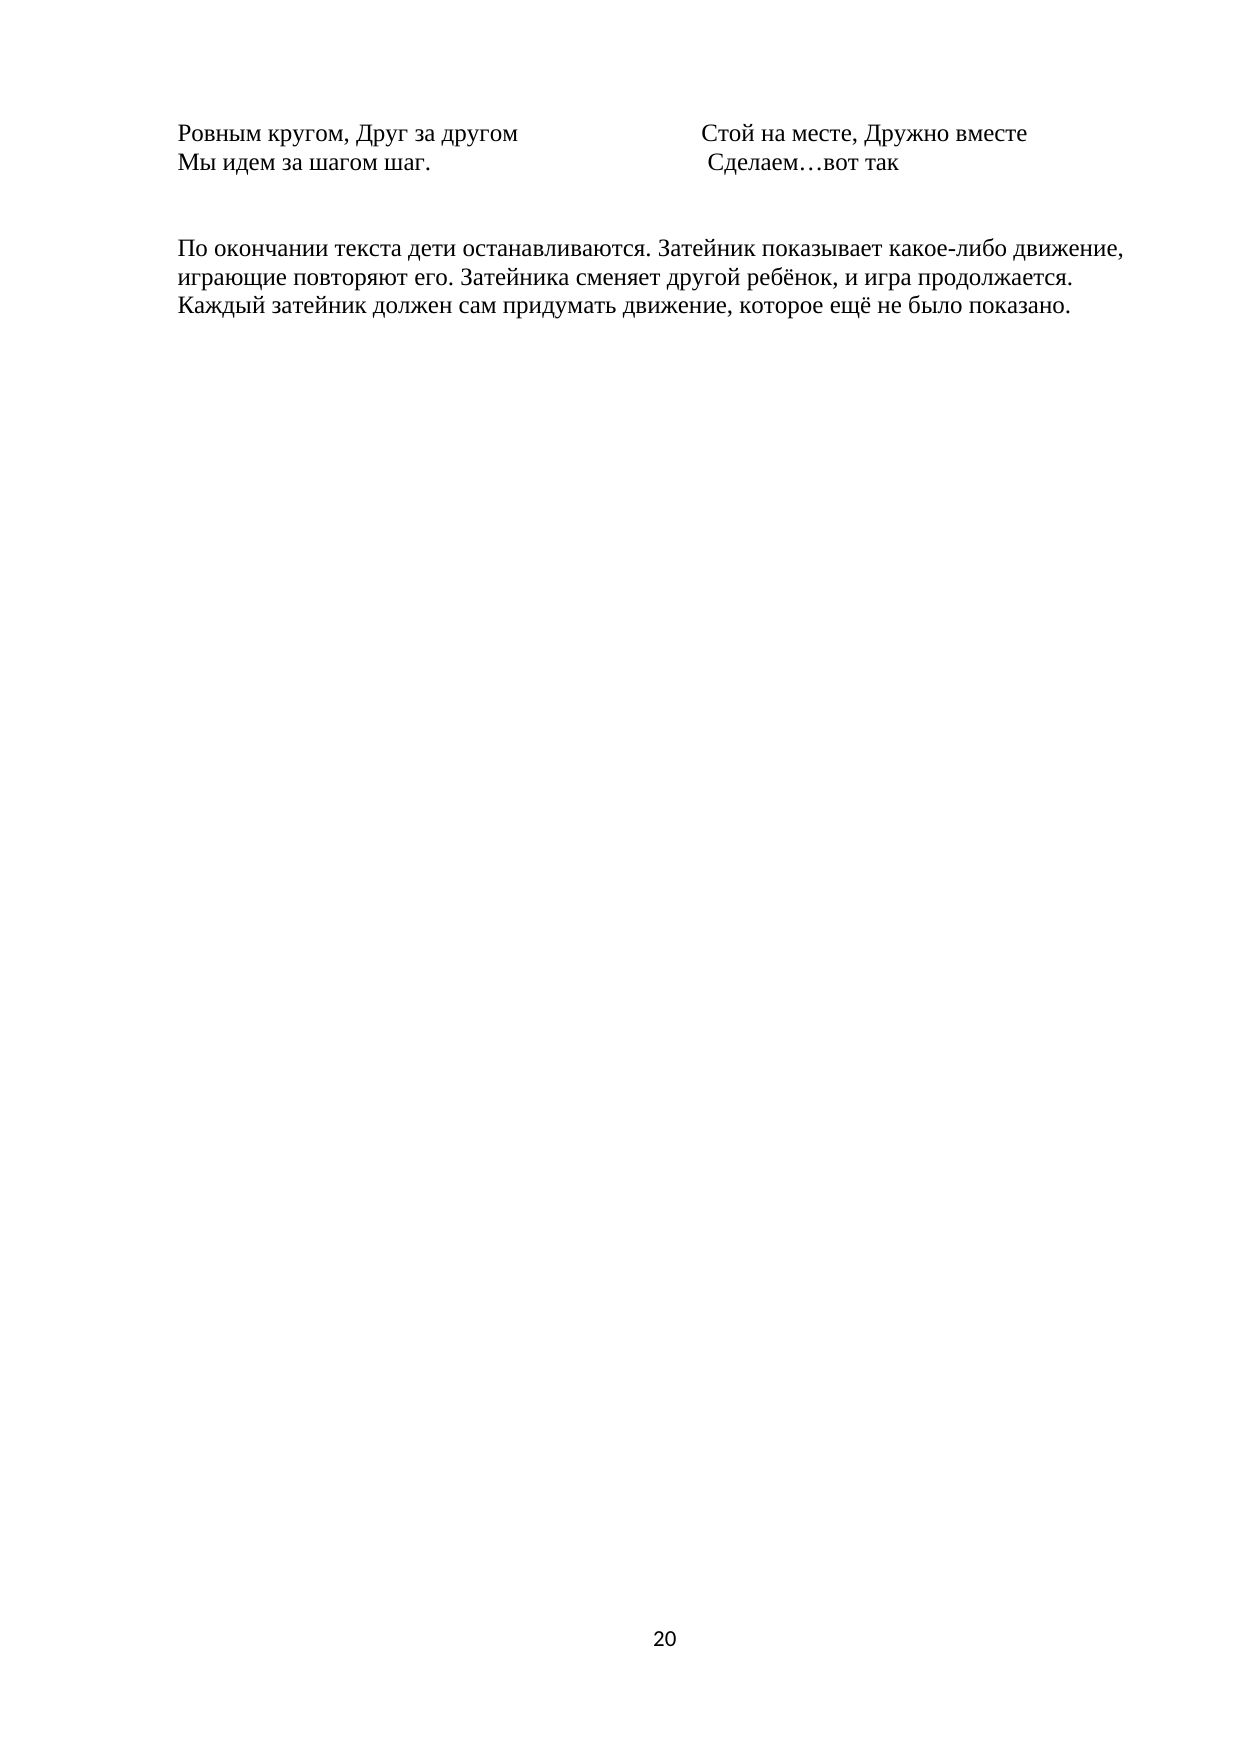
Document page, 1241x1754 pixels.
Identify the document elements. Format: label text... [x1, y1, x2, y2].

text Ровным кругом, Друг за другом [177, 118, 627, 147]
text Мы идем за шагом шаг. [177, 147, 627, 176]
text По окончании текста дети останавливаются. Затейник показывает какое-либо движение, играющие повторяют его. Затейника сменяет другой ребёнок, и игра продолжается. Каждый затейник должен сам придумать движение, которое ещё не было показано. [177, 233, 1152, 319]
text Сделаем…вот так [701, 147, 1152, 176]
text Стой на месте, Дружно вместе [701, 118, 1152, 147]
